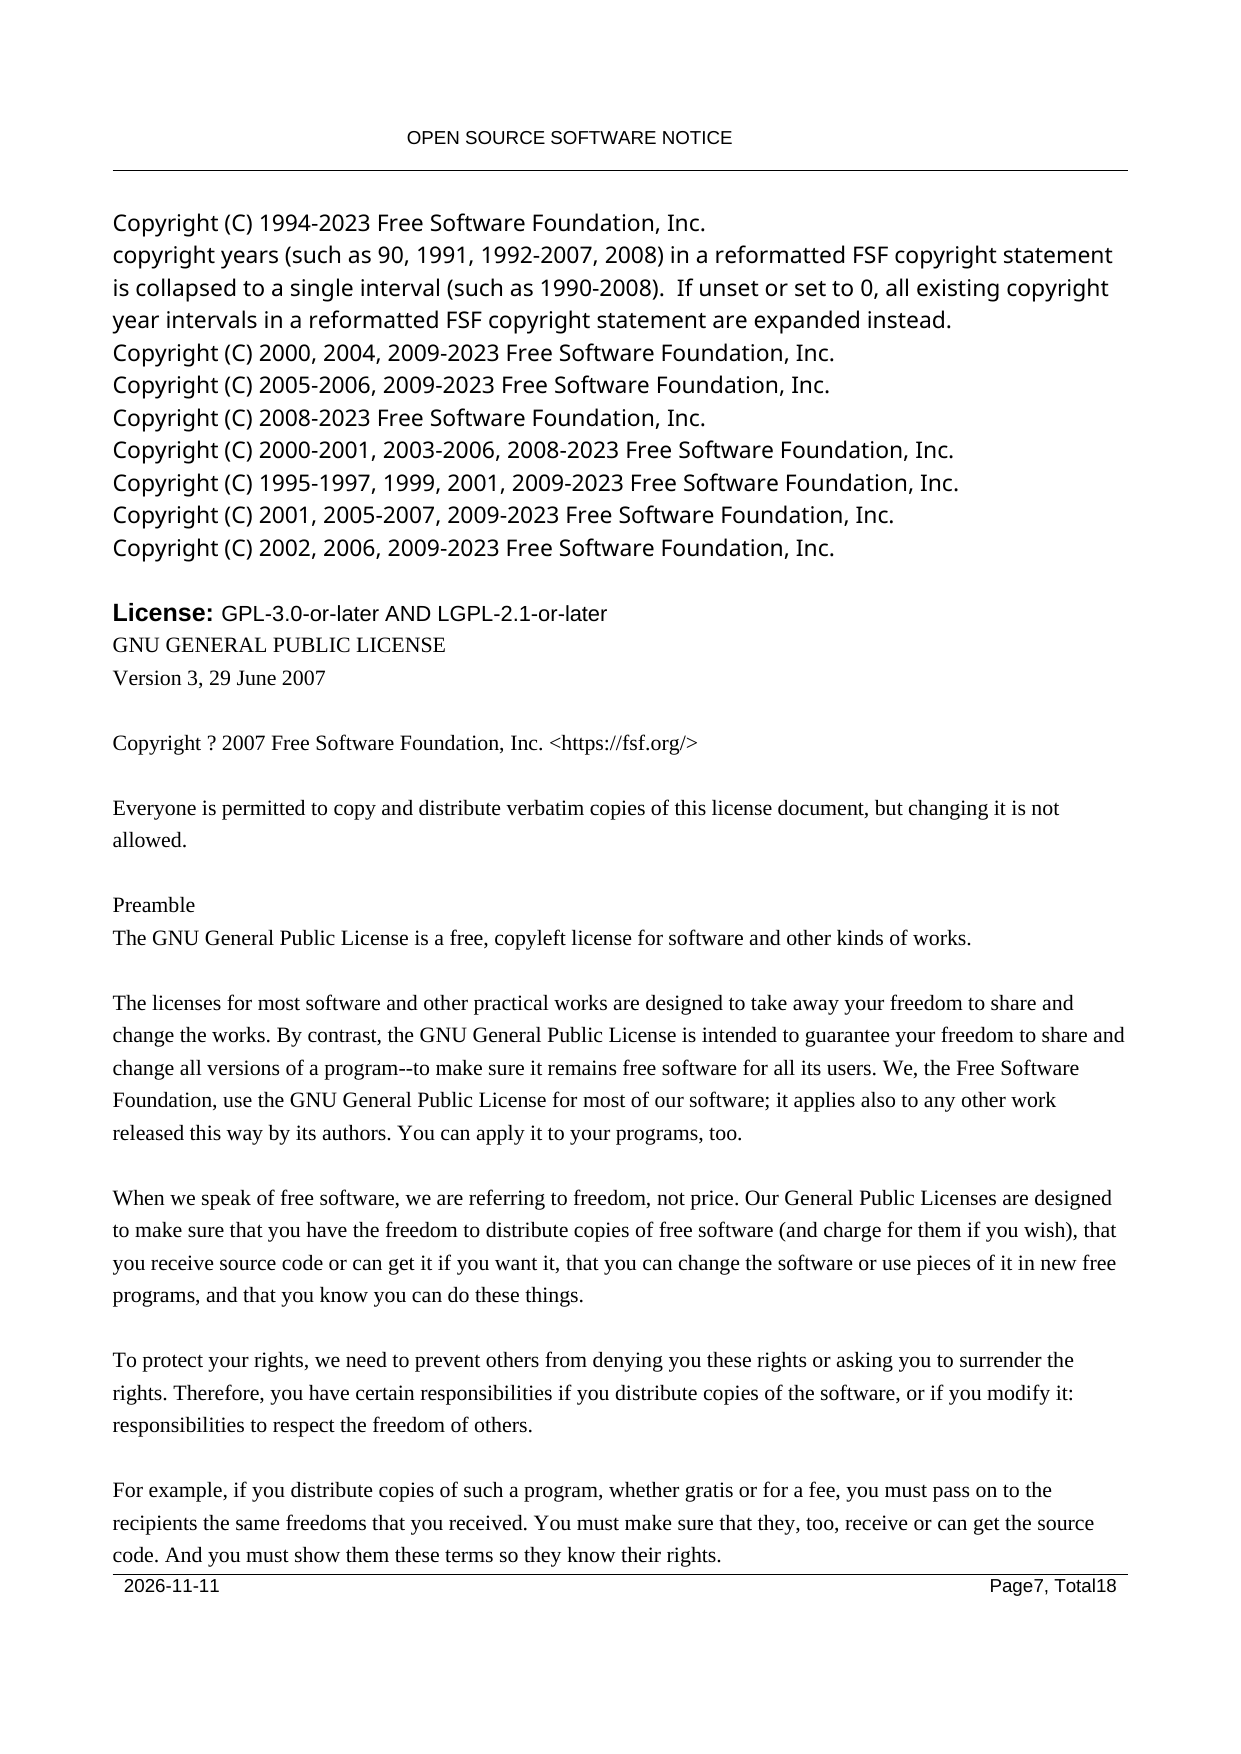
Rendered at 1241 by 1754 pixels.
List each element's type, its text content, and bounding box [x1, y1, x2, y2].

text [112, 206, 1128, 596]
text License: GPL-3.0-or-later AND LGPL-2.1-or-later [112, 596, 1128, 629]
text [112, 629, 1128, 1571]
